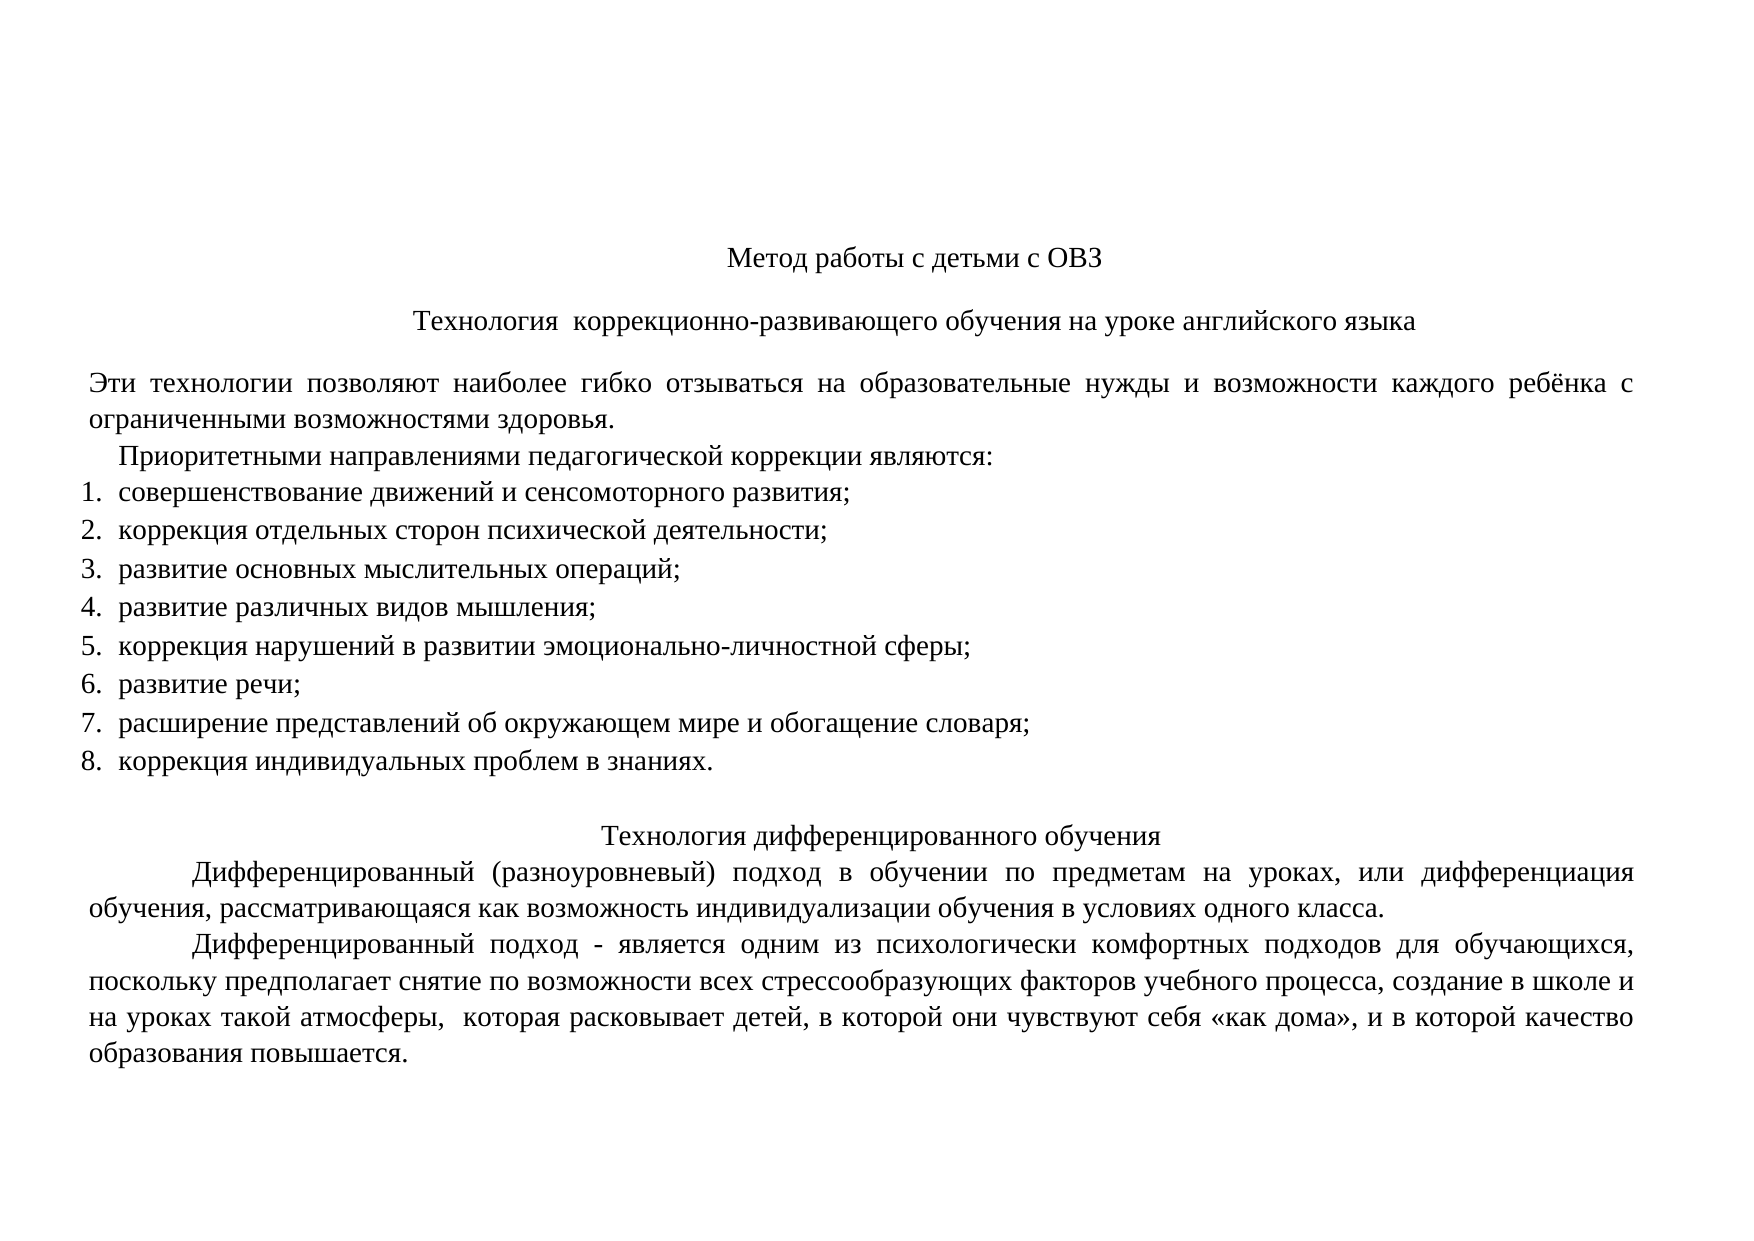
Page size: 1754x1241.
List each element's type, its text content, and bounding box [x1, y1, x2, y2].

list коррекция отдельных сторон психической деятельности; [81, 512, 1636, 546]
text Метод работы с детьми с ОВЗ [193, 240, 1636, 273]
list коррекция нарушений в развитии эмоционально-личностной сферы; [81, 628, 1636, 661]
list совершенствование движений и сенсомоторного развития; [81, 474, 1636, 507]
list коррекция индивидуальных проблем в знаниях. [81, 743, 1636, 777]
text Технология коррекционно-развивающего обучения на уроке английского языка [193, 303, 1636, 336]
text Эти технологии позволяют наиболее гибко отзываться на образовательные нужды и возможности каждого ребёнка с ограниченными возможностями здоровья. [88, 365, 1636, 435]
list развитие основных мыслительных операций; [81, 551, 1636, 584]
list расширение представлений об окружающем мире и обогащение словаря; [81, 705, 1636, 738]
list развитие различных видов мышления; [81, 589, 1636, 623]
text Дифференцированный (разноуровневый) подход в обучении по предметам на уроках, или дифференциация обучения, рассматривающаяся как возможность индивидуализации обучения в условиях одного класса. [88, 854, 1636, 924]
text Дифференцированный подход - является одним из психологически комфортных подходов для обучающихся, поскольку предполагает снятие по возможности всех стрессообразующих факторов учебного процесса, создание в школе и на уроках такой атмосферы, которая расковывает детей, в которой они чувствуют себя «как дома», и в которой качество образования повышается. [88, 927, 1636, 1069]
text Приоритетными направлениями педагогической коррекции являются: [118, 438, 1636, 471]
text Технология дифференцированного обучения [126, 818, 1636, 852]
list развитие речи; [81, 666, 1636, 700]
